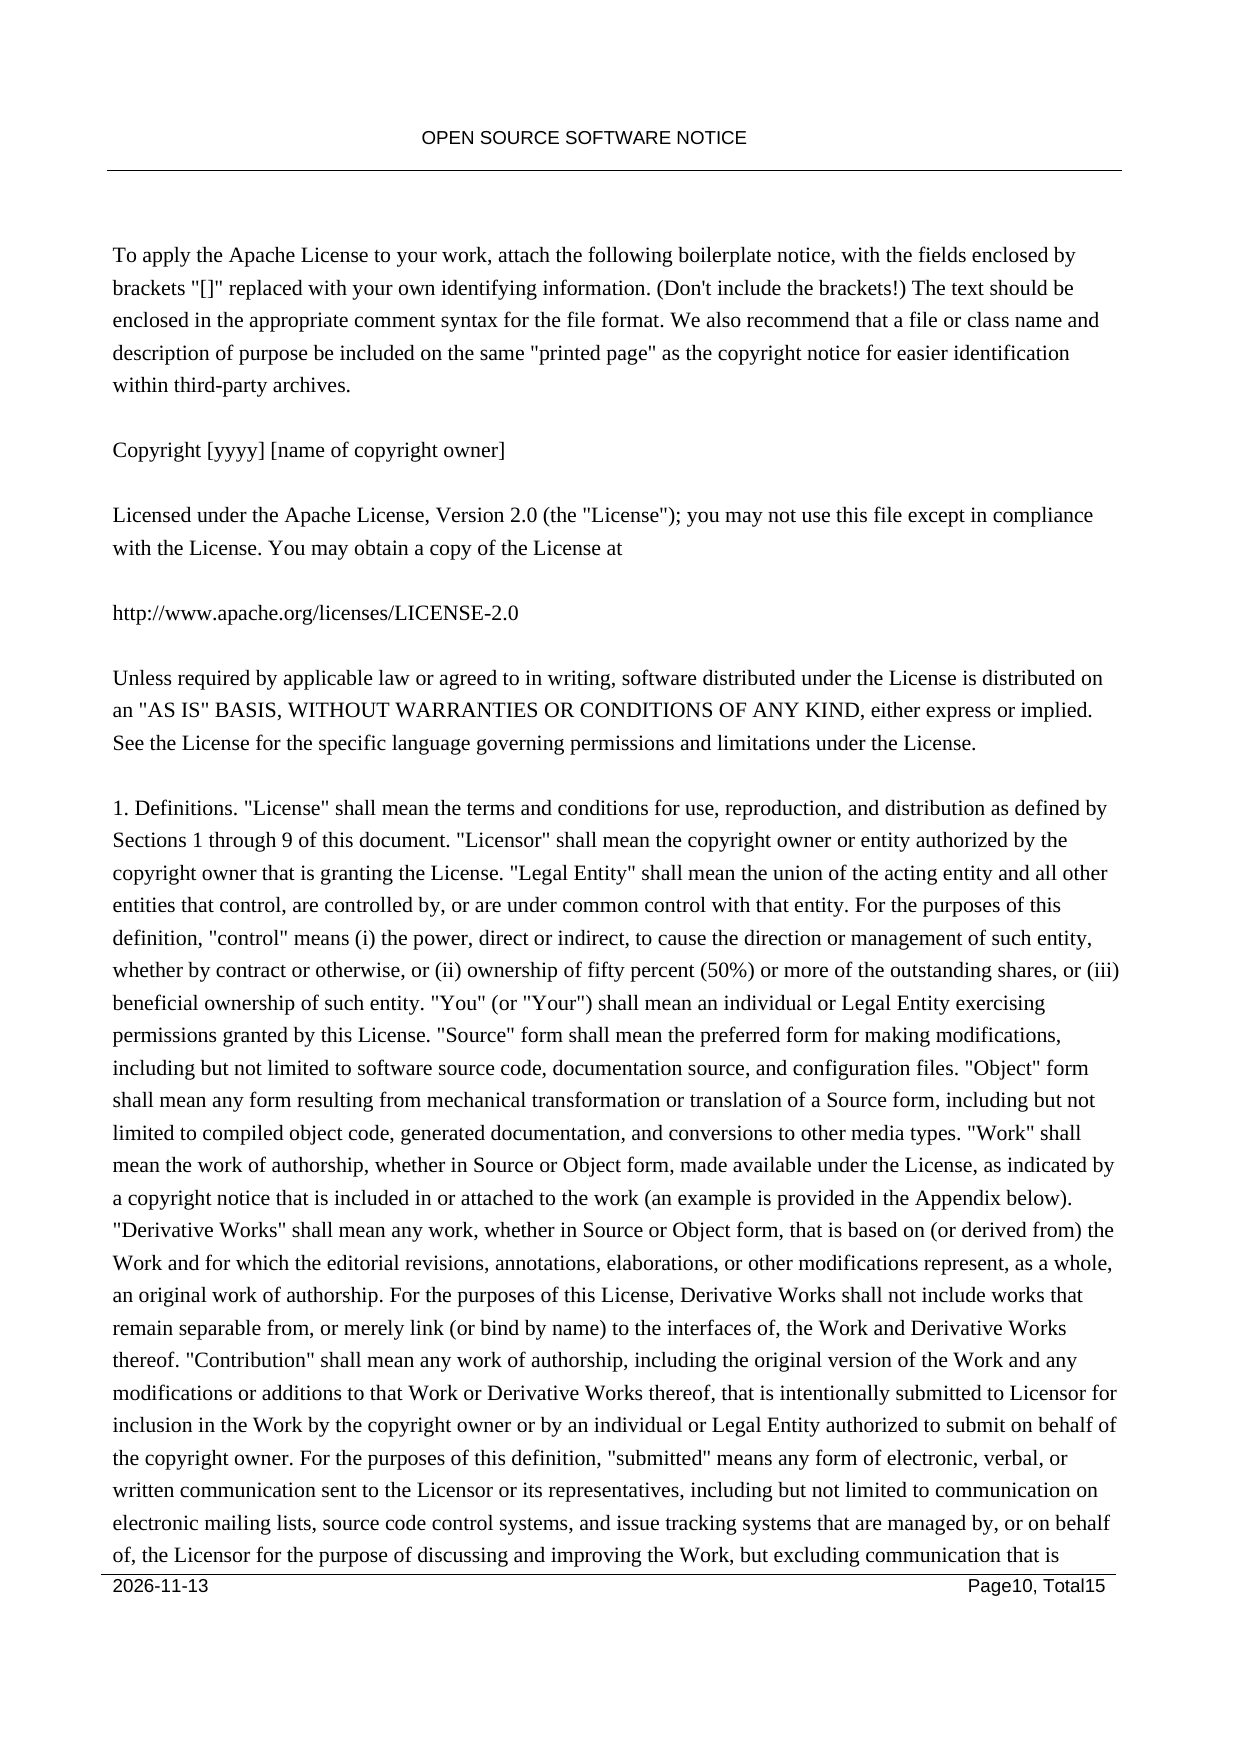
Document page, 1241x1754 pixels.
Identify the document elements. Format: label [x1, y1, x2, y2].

text [112, 206, 1128, 1571]
